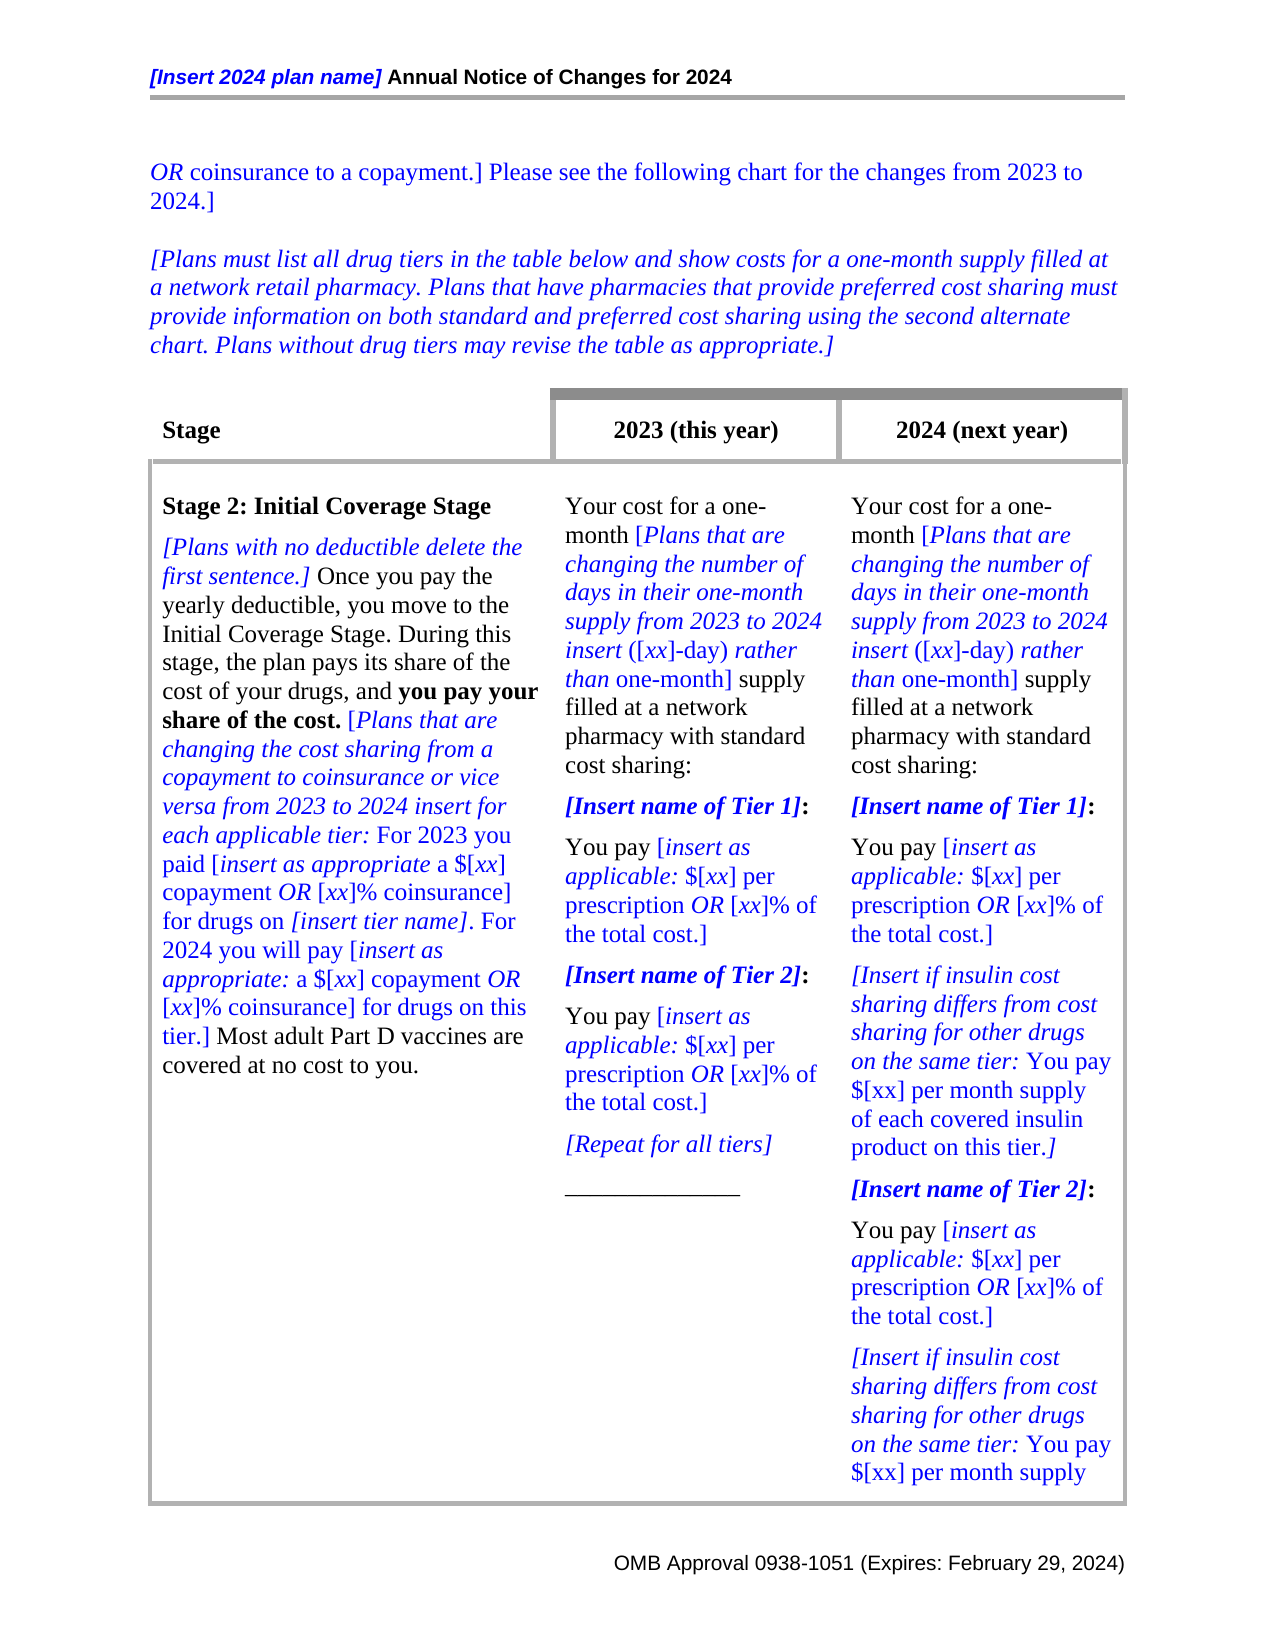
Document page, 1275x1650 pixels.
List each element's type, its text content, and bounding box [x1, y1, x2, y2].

table_header 2024 (next year) [842, 400, 1122, 459]
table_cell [553, 464, 839, 1501]
table_header Stage [150, 388, 550, 459]
table_header 2023 (this year) [556, 400, 836, 459]
text [Plans must list all drug tiers in the table below and show costs for a one-month supply filled at a network retail pharmacy. Plans that have pharmacies that provide preferred cost sharing must provide information on both standard and preferred cost sharing using the second alternate chart. Plans without drug tiers may revise the table as appropriate.] [150, 244, 1125, 359]
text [150, 157, 1125, 214]
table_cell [839, 459, 1123, 1501]
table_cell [152, 460, 553, 1501]
